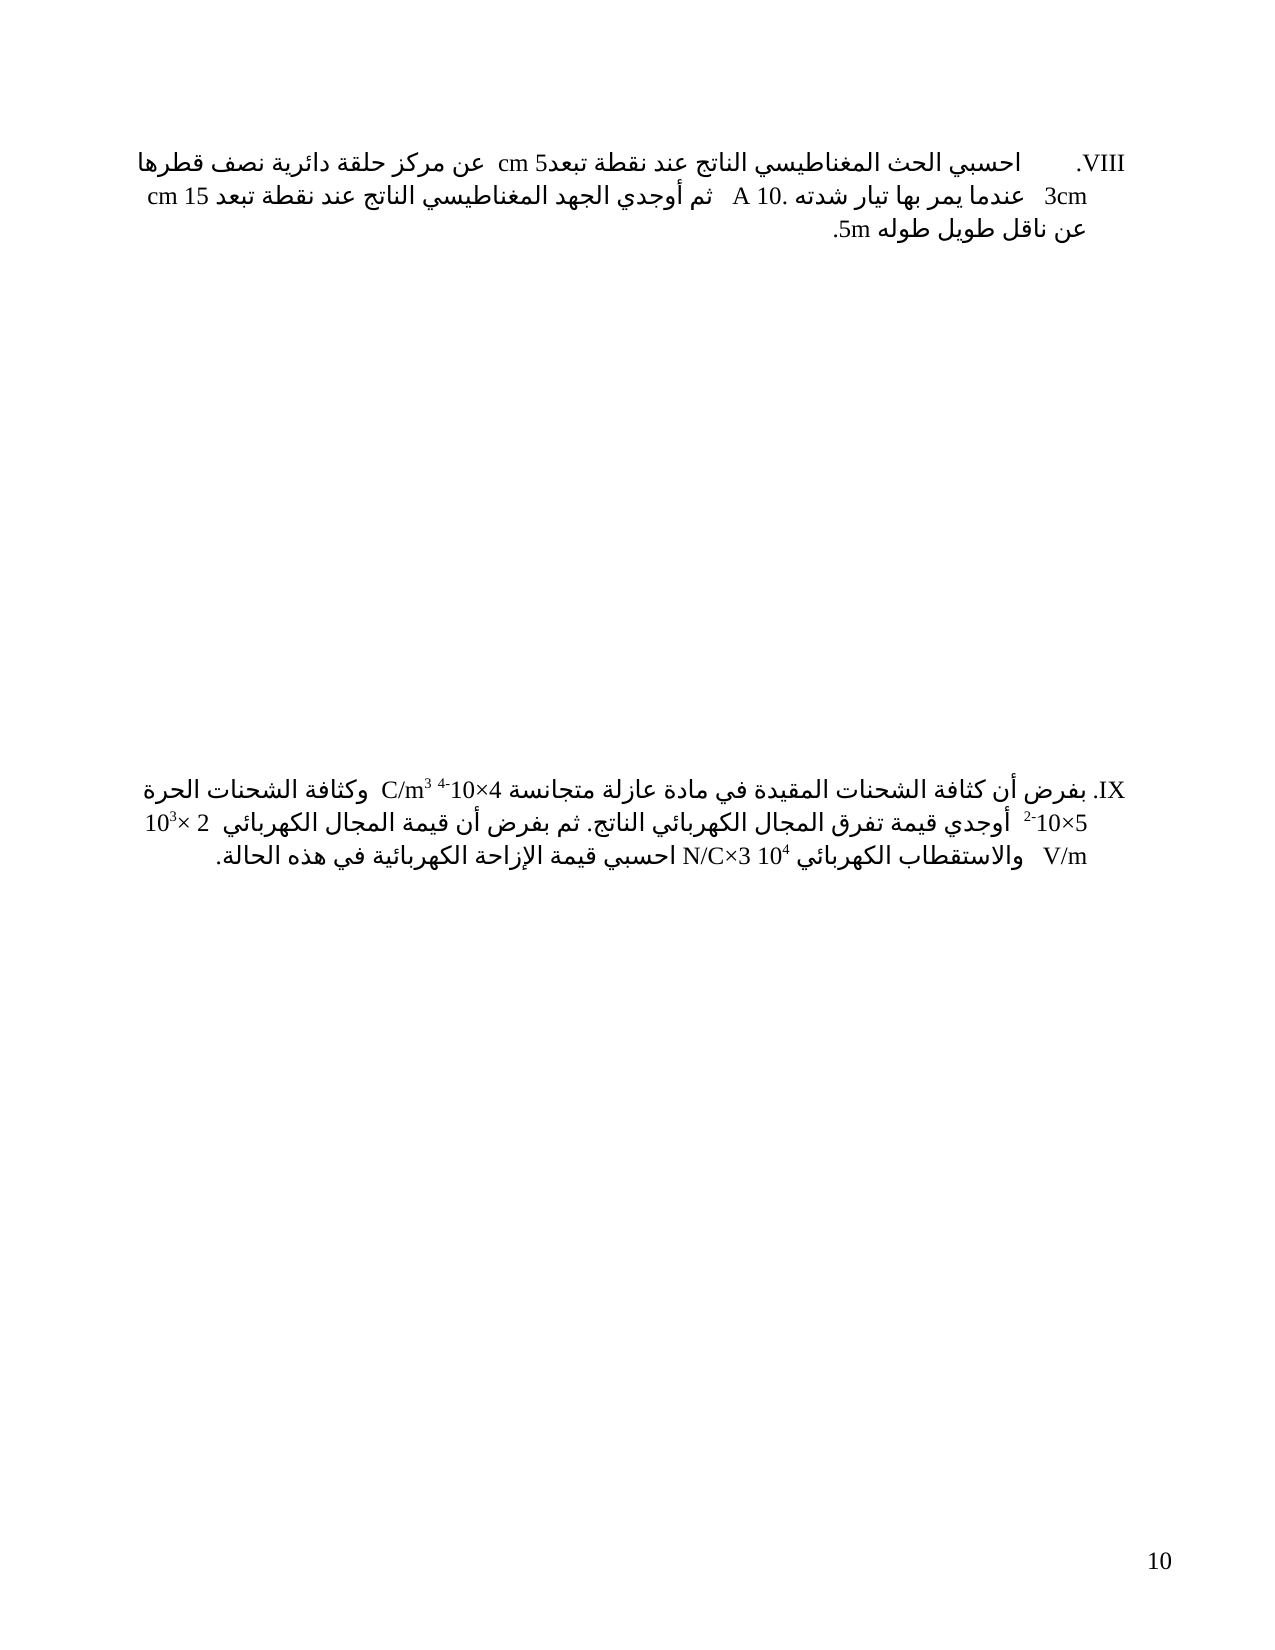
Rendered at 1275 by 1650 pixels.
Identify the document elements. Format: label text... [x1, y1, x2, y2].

list احسبي الحث المغناطيسي الناتج عند نقطة تبعد5 cm عن مركز حلقة دائرية نصف قطرها 3cm عندما يمر بها تيار شدته .10 A ثم أوجدي الجهد المغناطيسي الناتج عند نقطة تبعد 15 cm عن ناقل طويل طوله 5m. [112, 148, 1125, 242]
list بفرض أن كثافة الشحنات المقيدة في مادة عازلة متجانسة 4×10-4 C/m3 وكثافة الشحنات الحرة 5×10-2 أوجدي قيمة تفرق المجال الكهربائي الناتج. ثم بفرض أن قيمة المجال الكهربائي 2 ×103 V/m والاستقطاب الكهربائي 104 N/C×3 احسبي قيمة الإزاحة الكهربائية في هذه الحالة. [112, 775, 1125, 870]
